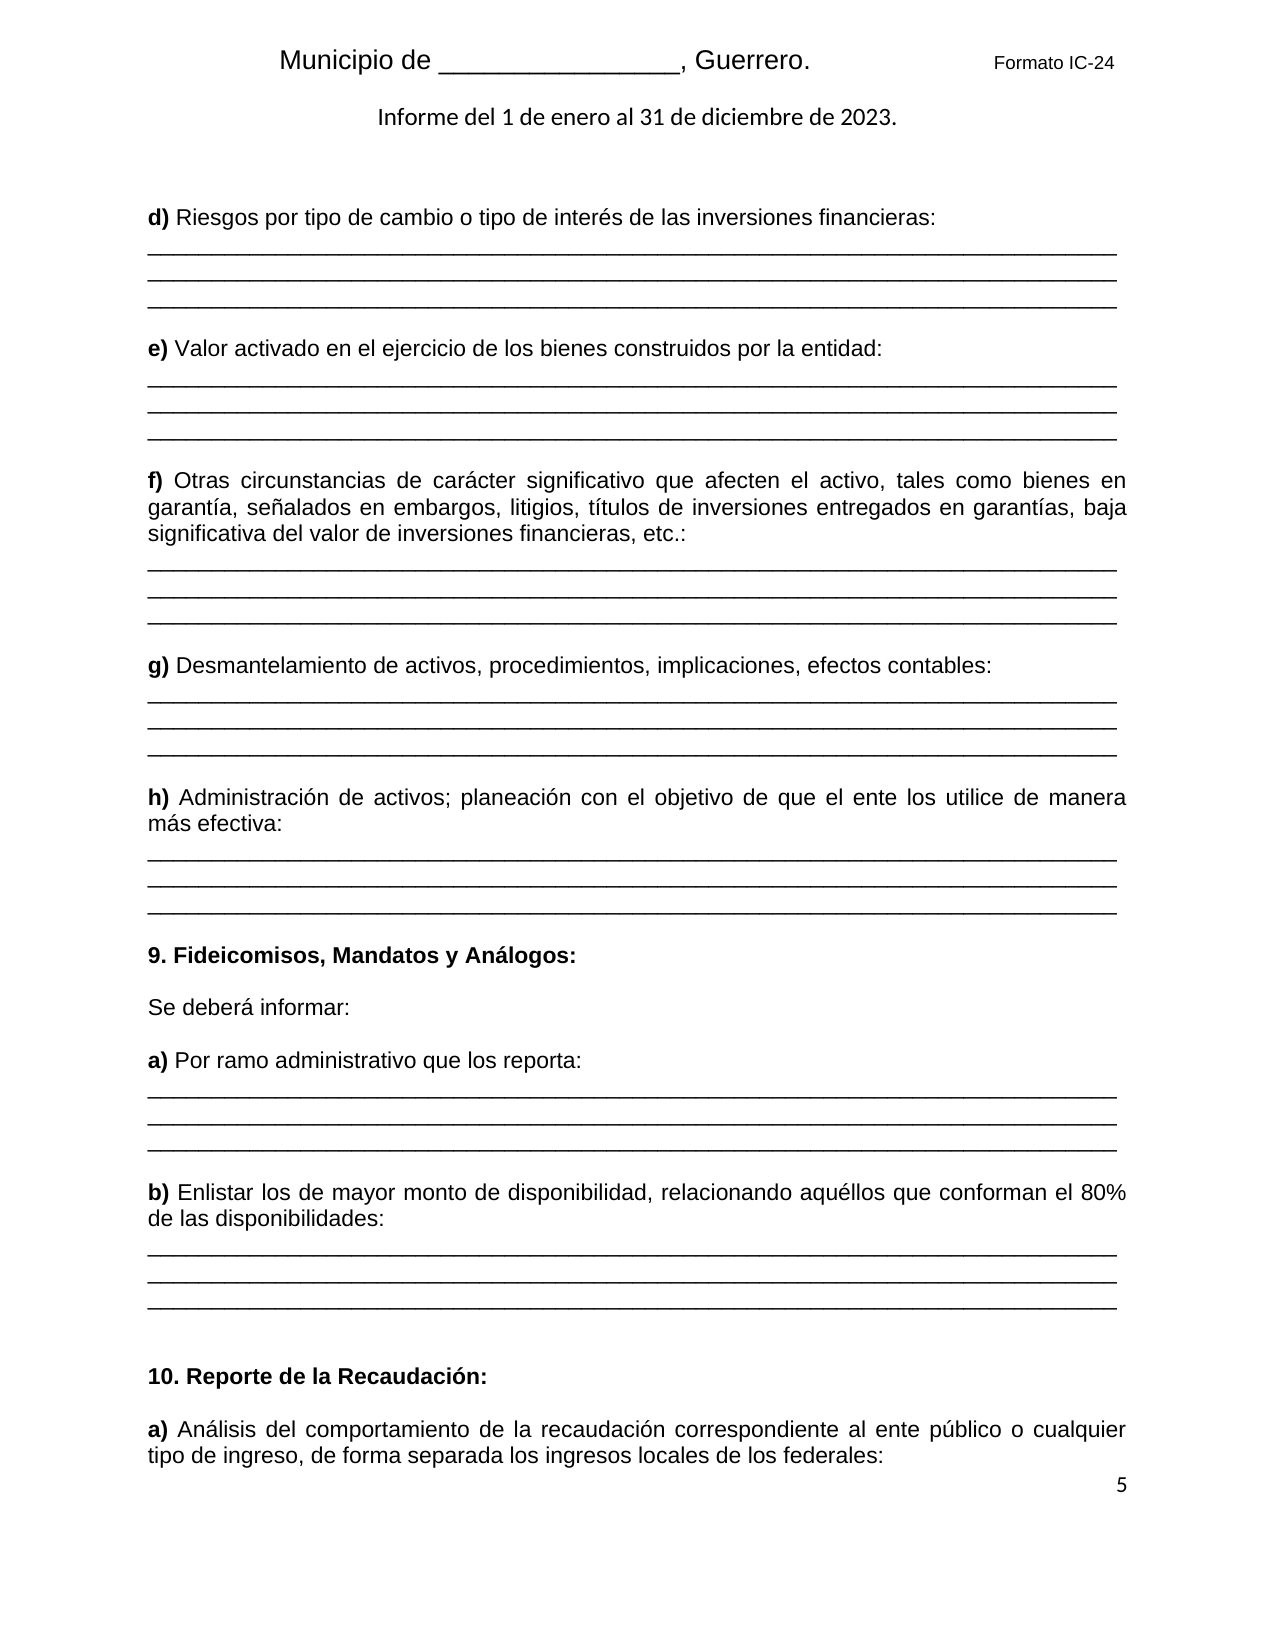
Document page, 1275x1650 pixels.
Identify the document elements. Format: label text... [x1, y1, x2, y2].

text a) Análisis del comportamiento de la recaudación correspondiente al ente público o cualquier tipo de ingreso, de forma separada los ingresos locales de los federales: [148, 1416, 1127, 1469]
text 9. Fideicomisos, Mandatos y Análogos: [148, 942, 1127, 968]
text f) Otras circunstancias de carácter significativo que afecten el activo, tales como bienes en garantía, señalados en embargos, litigios, títulos de inversiones entregados en garantías, baja significativa del valor de inversiones financieras, etc.: [148, 467, 1127, 546]
text b) Enlistar los de mayor monto de disponibilidad, relacionando aquéllos que conforman el 80% de las disponibilidades: [148, 1179, 1127, 1231]
text e) Valor activado en el ejercicio de los bienes construidos por la entidad: [148, 335, 1127, 362]
text a) Por ramo administrativo que los reporta: [148, 1047, 1127, 1073]
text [148, 230, 1127, 309]
text d) Riesgos por tipo de cambio o tipo de interés de las inversiones financieras: [148, 204, 1127, 230]
text Se deberá informar: [148, 994, 1127, 1021]
text h) Administración de activos; planeación con el objetivo de que el ente los utilice de manera más efectiva: [148, 783, 1127, 836]
text 10. Reporte de la Recaudación: [148, 1363, 1127, 1389]
text g) Desmantelamiento de activos, procedimientos, implicaciones, efectos contables: [148, 652, 1127, 678]
